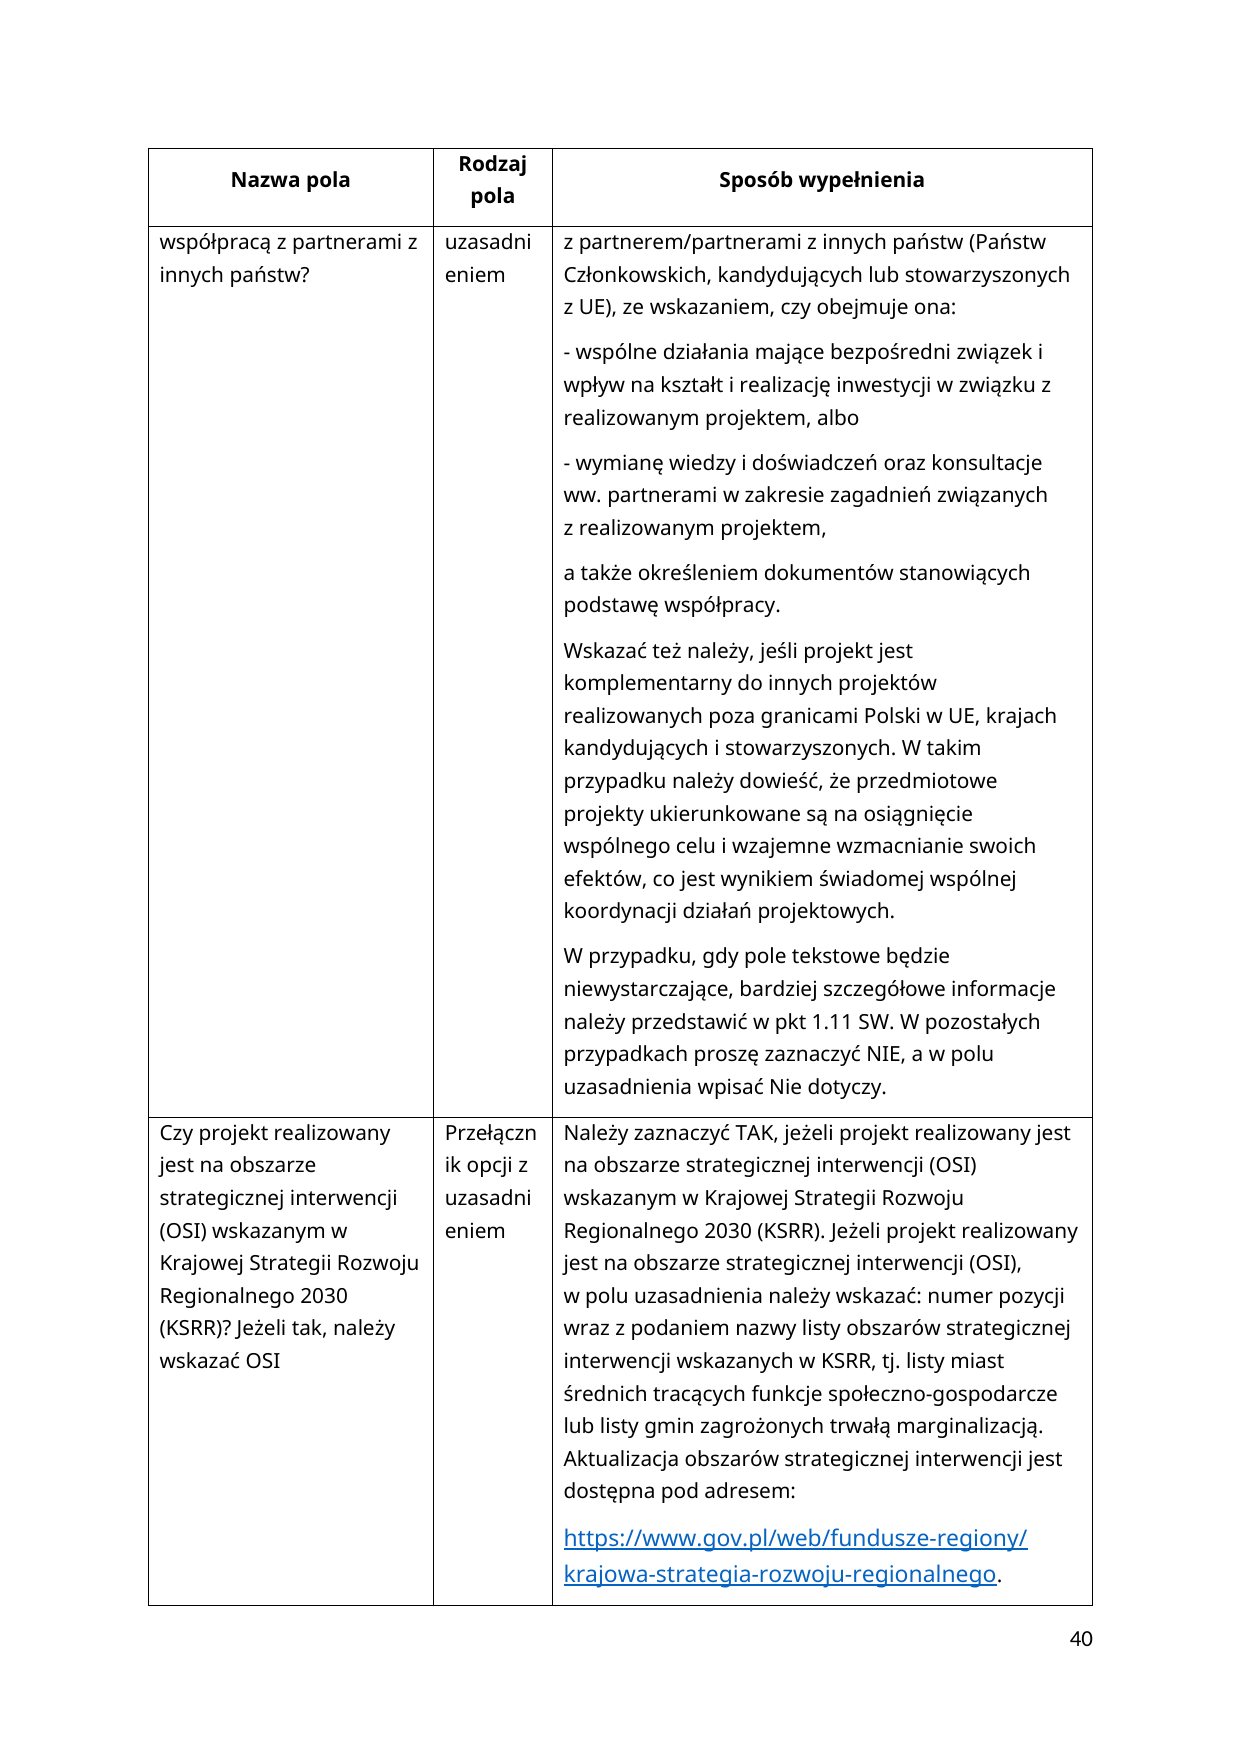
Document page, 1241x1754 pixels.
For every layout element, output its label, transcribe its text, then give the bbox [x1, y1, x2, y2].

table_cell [149, 1118, 433, 1605]
table_cell Przełącznik opcji z uzasadnieniem [434, 227, 552, 1117]
table_header Rodzaj pola [434, 149, 552, 226]
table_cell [149, 227, 433, 1117]
table_header Sposób wypełnienia [553, 149, 1092, 226]
table_cell Przełącznik opcji z uzasadnieniem [434, 1118, 552, 1605]
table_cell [553, 227, 1092, 1117]
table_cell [553, 1118, 1092, 1605]
table_header Nazwa pola [149, 149, 433, 226]
